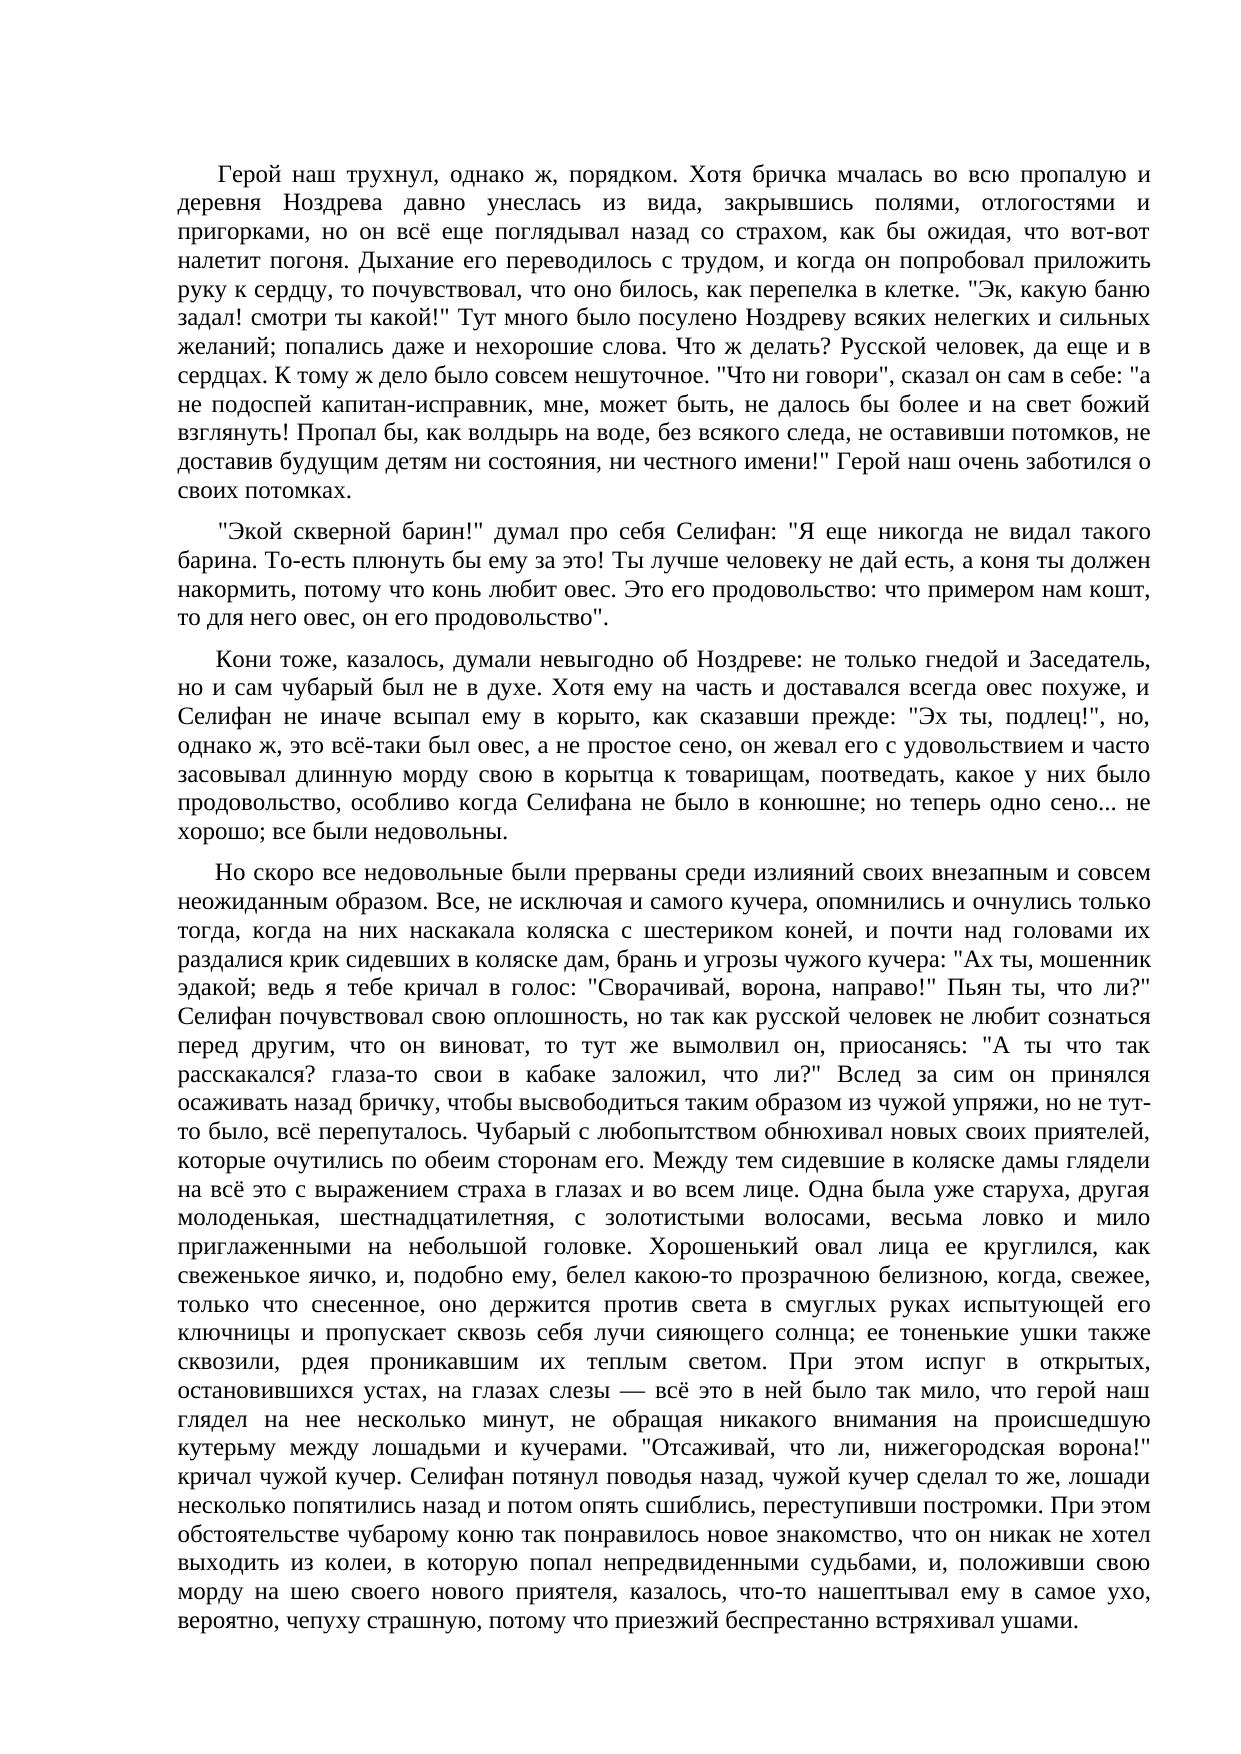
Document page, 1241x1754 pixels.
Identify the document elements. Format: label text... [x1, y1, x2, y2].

text Герой наш трухнул, однако ж, порядком. Хотя бричка мчалась во всю пропалую и деревня Ноздрева давно унеслась из вида, закрывшись полями, отлогостями и пригорками, но он всё еще поглядывал назад со страхом, как бы ожидая, что вот-вот налетит погоня. Дыхание его переводилось с трудом, и когда он попробовал приложить руку к сердцу, то почувствовал, что оно билось, как перепелка в клетке. "Эк, какую баню задал! смотри ты какой!" Тут много было посулено Ноздреву всяких нелегких и сильных желаний; попались даже и нехорошие слова. Что ж делать? Русской человек, да еще и в сердцах. К тому ж дело было совсем нешуточное. "Что ни говори", сказал он сам в себе: "а не подоспей капитан-исправник, мне, может быть, не далось бы более и на свет божий взглянуть! Пропал бы, как волдырь на воде, без всякого следа, не оставивши потомков, не доставив будущим детям ни состояния, ни честного имени!" Герой наш очень заботился о своих потомках. [177, 159, 1152, 504]
text Но скоро все недовольные были прерваны среди излияний своих внезапным и совсем неожиданным образом. Все, не исключая и самого кучера, опомнились и очнулись только тогда, когда на них наскакала коляска с шестериком коней, и почти над головами их раздалися крик сидевших в коляске дам, брань и угрозы чужого кучера: "Ах ты, мошенник эдакой; ведь я тебе кричал в голос: "Сворачивай, ворона, направо!" Пьян ты, что ли?" Селифан почувствовал свою оплошность, но так как русской человек не любит сознаться перед другим, что он виноват, то тут же вымолвил он, приосанясь: "А ты что так расскакался? глаза-то свои в кабаке заложил, что ли?" Вслед за сим он принялся осаживать назад бричку, чтобы высвободиться таким образом из чужой упряжи, но не тут-то было, всё перепуталось. Чубарый с любопытством обнюхивал новых своих приятелей, которые очутились по обеим сторонам его. Между тем сидевшие в коляске дамы глядели на всё это с выражением страха в глазах и во всем лице. Одна была уже старуха, другая молоденькая, шестнадцатилетняя, с золотистыми волосами, весьма ловко и мило приглаженными на небольшой головке. Хорошенький овал лица ее круглился, как свеженькое яичко, и, подобно ему, белел какою-то прозрачною белизною, когда, свежее, только что снесенное, оно держится против света в смуглых руках испытующей его ключницы и пропускает сквозь себя лучи сияющего солнца; ее тоненькие ушки также сквозили, рдея проникавшим их теплым светом. При этом испуг в открытых, остановившихся устах, на глазах слезы — всё это в ней было так мило, что герой наш глядел на нее несколько минут, не обращая никакого внимания на происшедшую кутерьму между лошадьми и кучерами. "Отсаживай, что ли, нижегородская ворона!" кричал чужой кучер. Селифан потянул поводья назад, чужой кучер сделал то же, лошади несколько попятились назад и потом опять сшиблись, переступивши постромки. При этом обстоятельстве чубарому коню так понравилось новое знакомство, что он никак не хотел выходить из колеи, в которую попал непредвиденными судьбами, и, положивши свою морду на шею своего нового приятеля, казалось, что-то нашептывал ему в самое ухо, вероятно, чепуху страшную, потому что приезжий беспрестанно встряхивал ушами. [177, 857, 1152, 1634]
text "Экой скверной барин!" думал про себя Селифан: "Я еще никогда не видал такого барина. То-есть плюнуть бы ему за это! Ты лучше человеку не дай есть, а коня ты должен накормить, потому что конь любит овес. Это его продовольство: что примером нам кошт, то для него овес, он его продовольство". [177, 516, 1152, 631]
text Кони тоже, казалось, думали невыгодно об Ноздреве: не только гнедой и Заседатель, но и сам чубарый был не в духе. Хотя ему на часть и доставался всегда овес похуже, и Селифан не иначе всыпал ему в корыто, как сказавши прежде: "Эх ты, подлец!", но, однако ж, это всё-таки был овес, а не простое сено, он жевал его с удовольствием и часто засовывал длинную морду свою в корытца к товарищам, поотведать, какое у них было продовольство, особливо когда Селифана не было в конюшне; но теперь одно сено... не хорошо; все были недовольны. [177, 644, 1152, 845]
